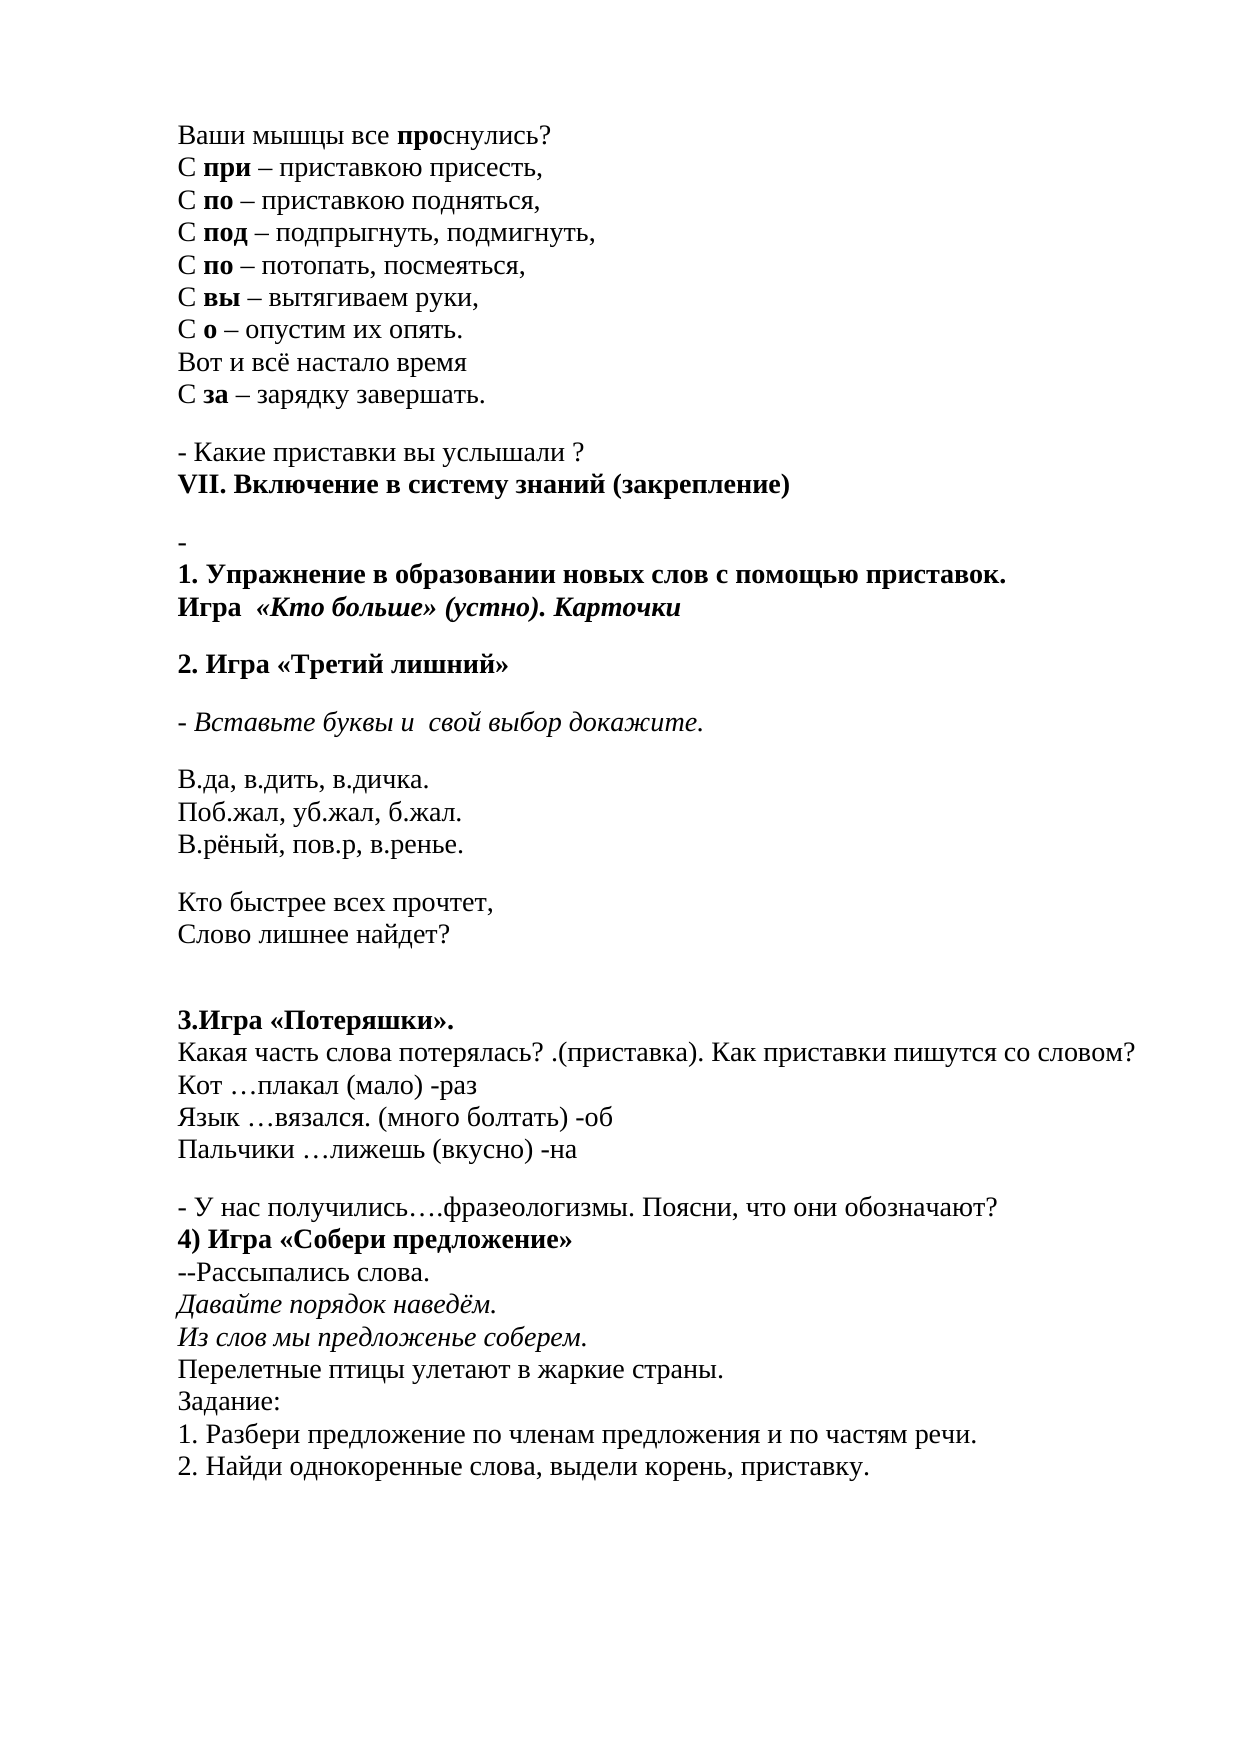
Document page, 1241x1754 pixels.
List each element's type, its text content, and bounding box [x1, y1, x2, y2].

text С о – опустим их опять. [177, 312, 1152, 345]
text С по – потопать, посмеяться, [177, 248, 1152, 280]
text С вы – вытягиваем руки, [177, 280, 1152, 312]
text Ваши мышцы все проснулись? [177, 118, 1152, 151]
text Язык …вязался. (много болтать) -об [177, 1100, 1152, 1132]
text Слово лишнее найдет? [177, 917, 1152, 950]
text С под – подпрыгнуть, подмигнуть, [177, 215, 1152, 248]
text С по – приставкою подняться, [177, 183, 1152, 215]
text Перелетные птицы улетают в жаркие страны. [177, 1352, 1152, 1384]
text Задание: [177, 1384, 1152, 1417]
text 1. Разбери предложение по членам предложения и по частям речи. [177, 1417, 1152, 1449]
text 3.Игра «Потеряшки». [177, 1003, 1152, 1035]
text 1. Упражнение в образовании новых слов с помощью приставок. [177, 557, 1152, 590]
text Игра «Кто больше» (устно). Карточки [177, 590, 1152, 622]
text - Какие приставки вы услышали ? [177, 435, 1152, 467]
text - Вставьте буквы и свой выбор докажите. [177, 705, 1152, 737]
text Кот …плакал (мало) -раз [177, 1068, 1152, 1100]
text - [177, 525, 1152, 557]
text В.рёный, пов.р, в.ренье. [177, 827, 1152, 860]
text VII. Включение в систему знаний (закрепление) [177, 467, 1152, 500]
text В.да, в.дить, в.дичка. [177, 762, 1152, 795]
text Пальчики …лижешь (вкусно) -на [177, 1132, 1152, 1165]
text Поб.жал, уб.жал, б.жал. [177, 795, 1152, 827]
text - У нас получились….фразеологизмы. Поясни, что они обозначают? [177, 1190, 1152, 1222]
text 2. Найди однокоренные слова, выдели корень, приставку. [177, 1449, 1152, 1482]
text --Рассыпались слова. [177, 1255, 1152, 1287]
text Вот и всё настало время [177, 345, 1152, 377]
text Кто быстрее всех прочтет, [177, 885, 1152, 917]
text С при – приставкою присесть, [177, 151, 1152, 183]
text Какая часть слова потерялась? .(приставка). Как приставки пишутся со словом? [177, 1035, 1152, 1068]
text Давайте порядок наведём. Из слов мы предложенье соберем. [177, 1287, 1152, 1352]
text С за – зарядку завершать. [177, 377, 1152, 410]
text 4) Игра «Собери предложение» [177, 1222, 1152, 1255]
text 2. Игра «Третий лишний» [177, 647, 1152, 680]
